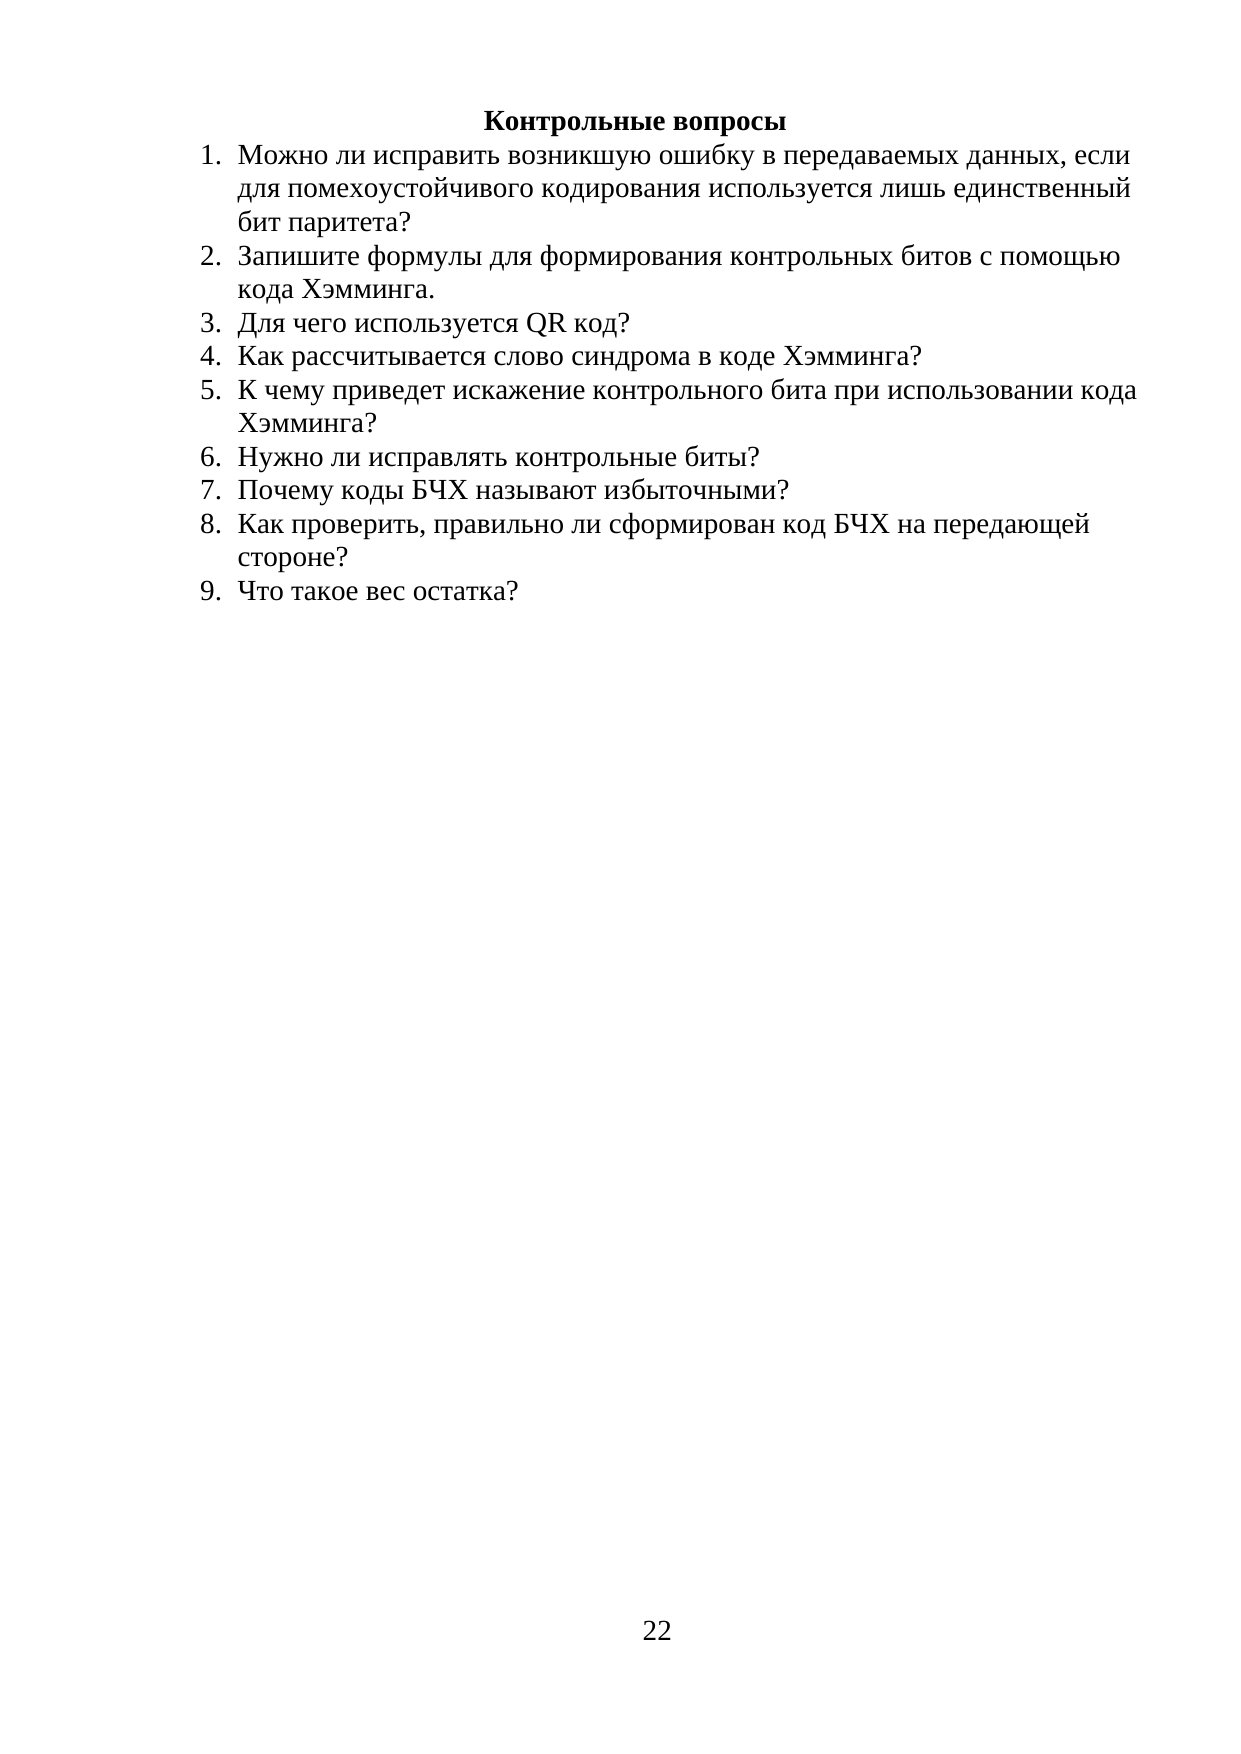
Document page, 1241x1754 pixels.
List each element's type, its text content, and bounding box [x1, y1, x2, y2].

list Как проверить, правильно ли сформирован код БЧХ на передающей стороне? [200, 506, 1152, 573]
list Почему коды БЧХ называют избыточными? [200, 472, 1152, 506]
list К чему приведет искажение контрольного бита при использовании кода Хэмминга? [200, 372, 1152, 439]
list Для чего используется QR код? [200, 305, 1152, 338]
list Можно ли исправить возникшую ошибку в передаваемых данных, если для помехоустойчивого кодирования используется лишь единственный бит паритета? [200, 137, 1152, 238]
list Что такое вес остатка? [200, 573, 1152, 607]
list Нужно ли исправлять контрольные биты? [200, 439, 1152, 472]
text Контрольные вопросы [118, 103, 1152, 137]
list Как рассчитывается слово синдрома в коде Хэмминга? [200, 338, 1152, 372]
list Запишите формулы для формирования контрольных битов с помощью кода Хэмминга. [200, 238, 1152, 305]
